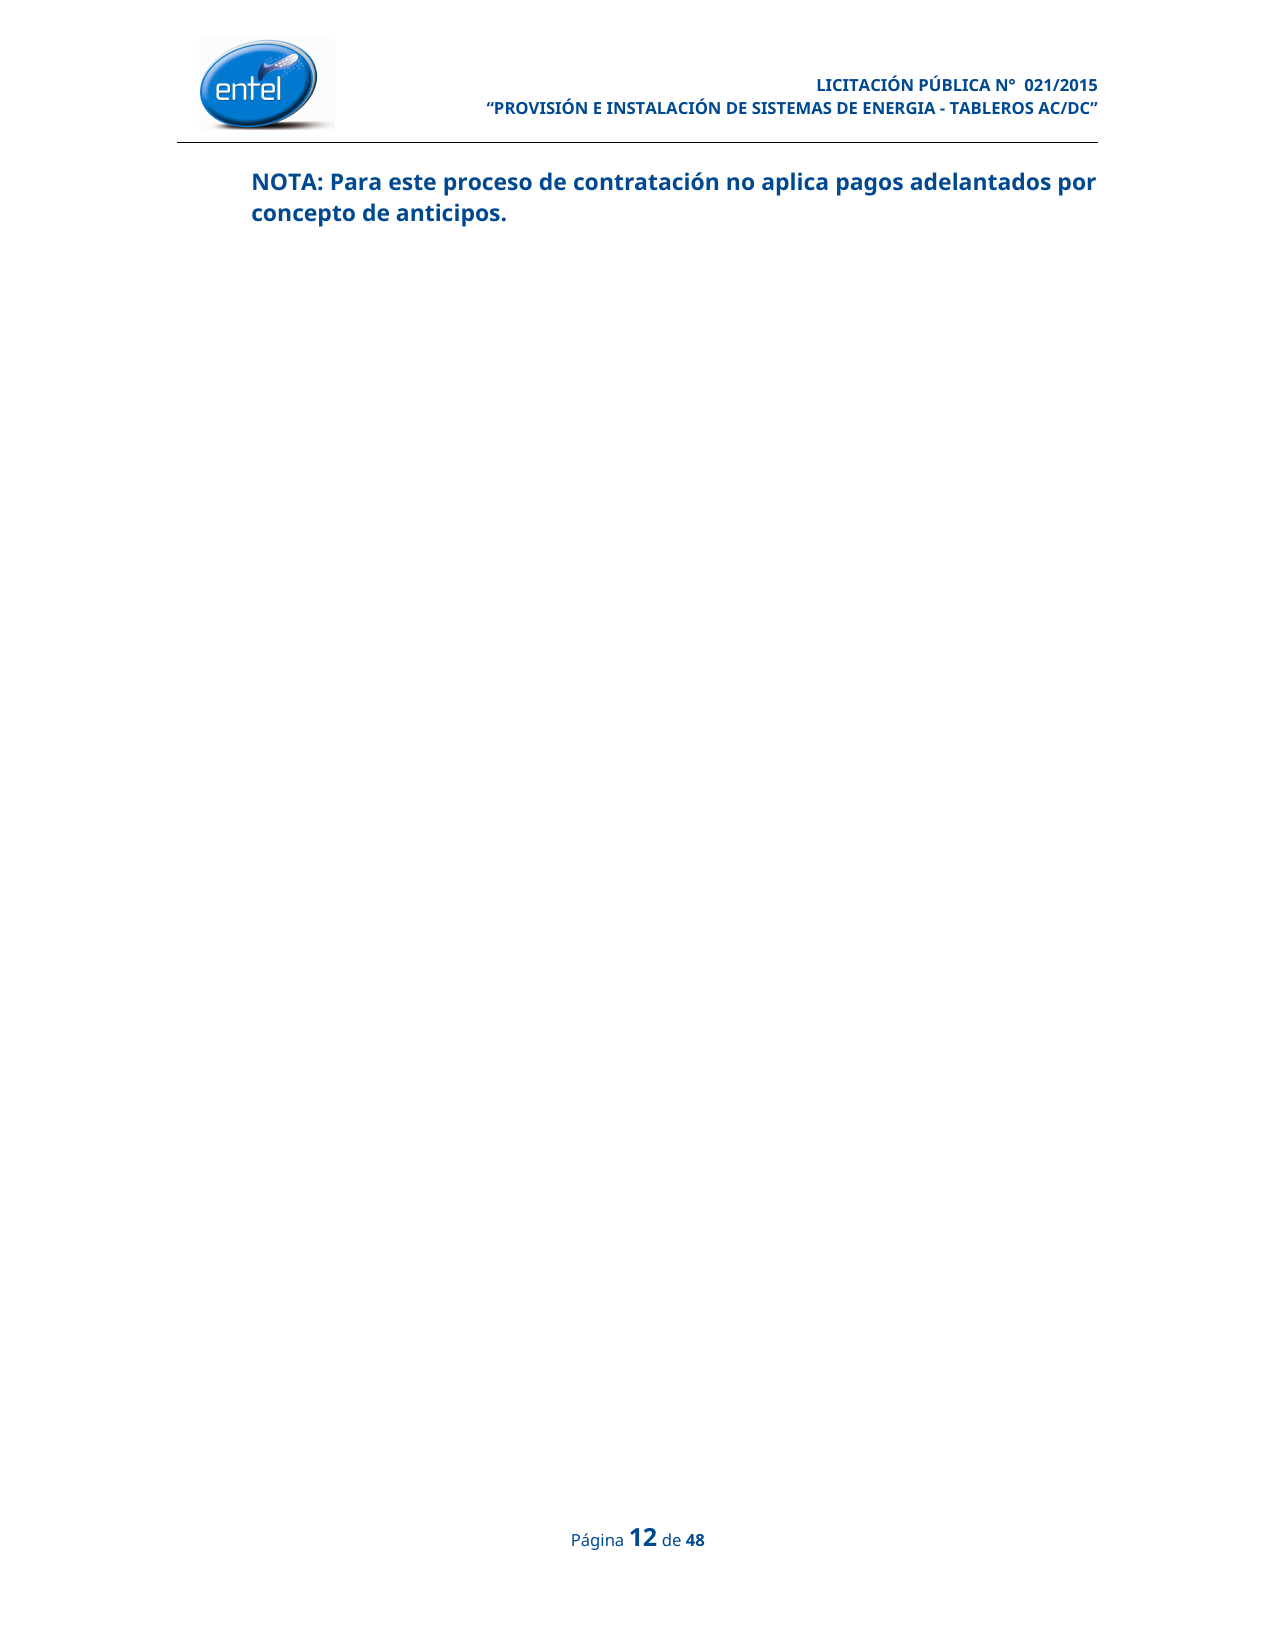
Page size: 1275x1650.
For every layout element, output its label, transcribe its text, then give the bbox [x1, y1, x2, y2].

picture [199, 38, 335, 130]
text NOTA: Para este proceso de contratación no aplica pagos adelantados por concepto de anticipos. [251, 166, 1098, 228]
